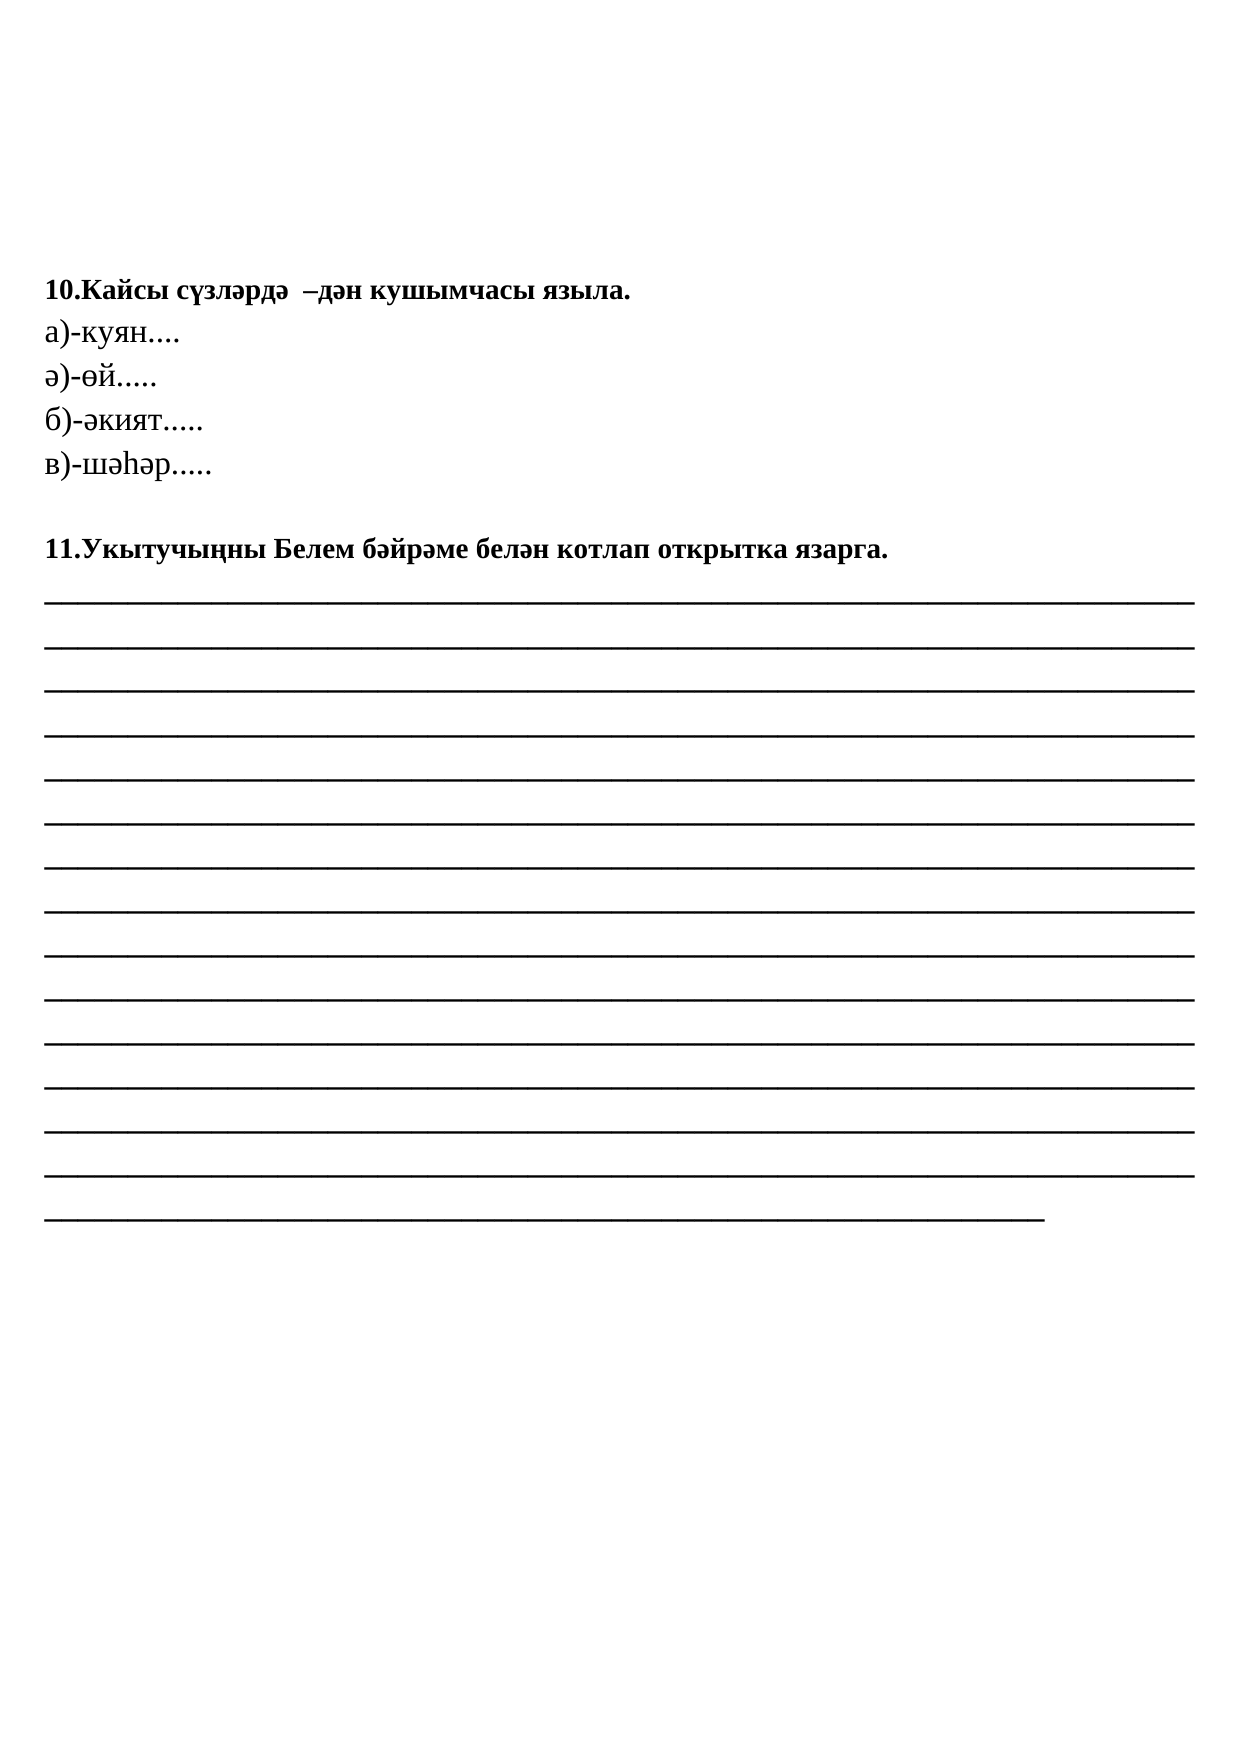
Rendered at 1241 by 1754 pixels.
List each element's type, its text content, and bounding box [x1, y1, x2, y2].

text в)-шәһәр..... [44, 443, 1211, 481]
text 10.Кайсы сүзләрдә –дән кушымчасы языла. [44, 272, 1211, 306]
text __________________________________________________________________________________________________________________________________________________________________________________________________________________________________________________________________________________________________________________________________________________________________________________________________________________________________________________________________________________________________________________________________________________________________________________________________________________________________________________________________________________________________________________________________________________________________________________________________________________________________________________________________________________________________________________________________________________________________________________________________________________________________________________________________ [44, 570, 1211, 1225]
text а)-куян.... [44, 311, 1211, 349]
text б)-әкият..... [44, 399, 1211, 437]
text ә)-өй..... [44, 355, 1211, 393]
text 11.Укытучыңны Белем бәйрәме белән котлап открытка язарга. [44, 531, 1211, 565]
